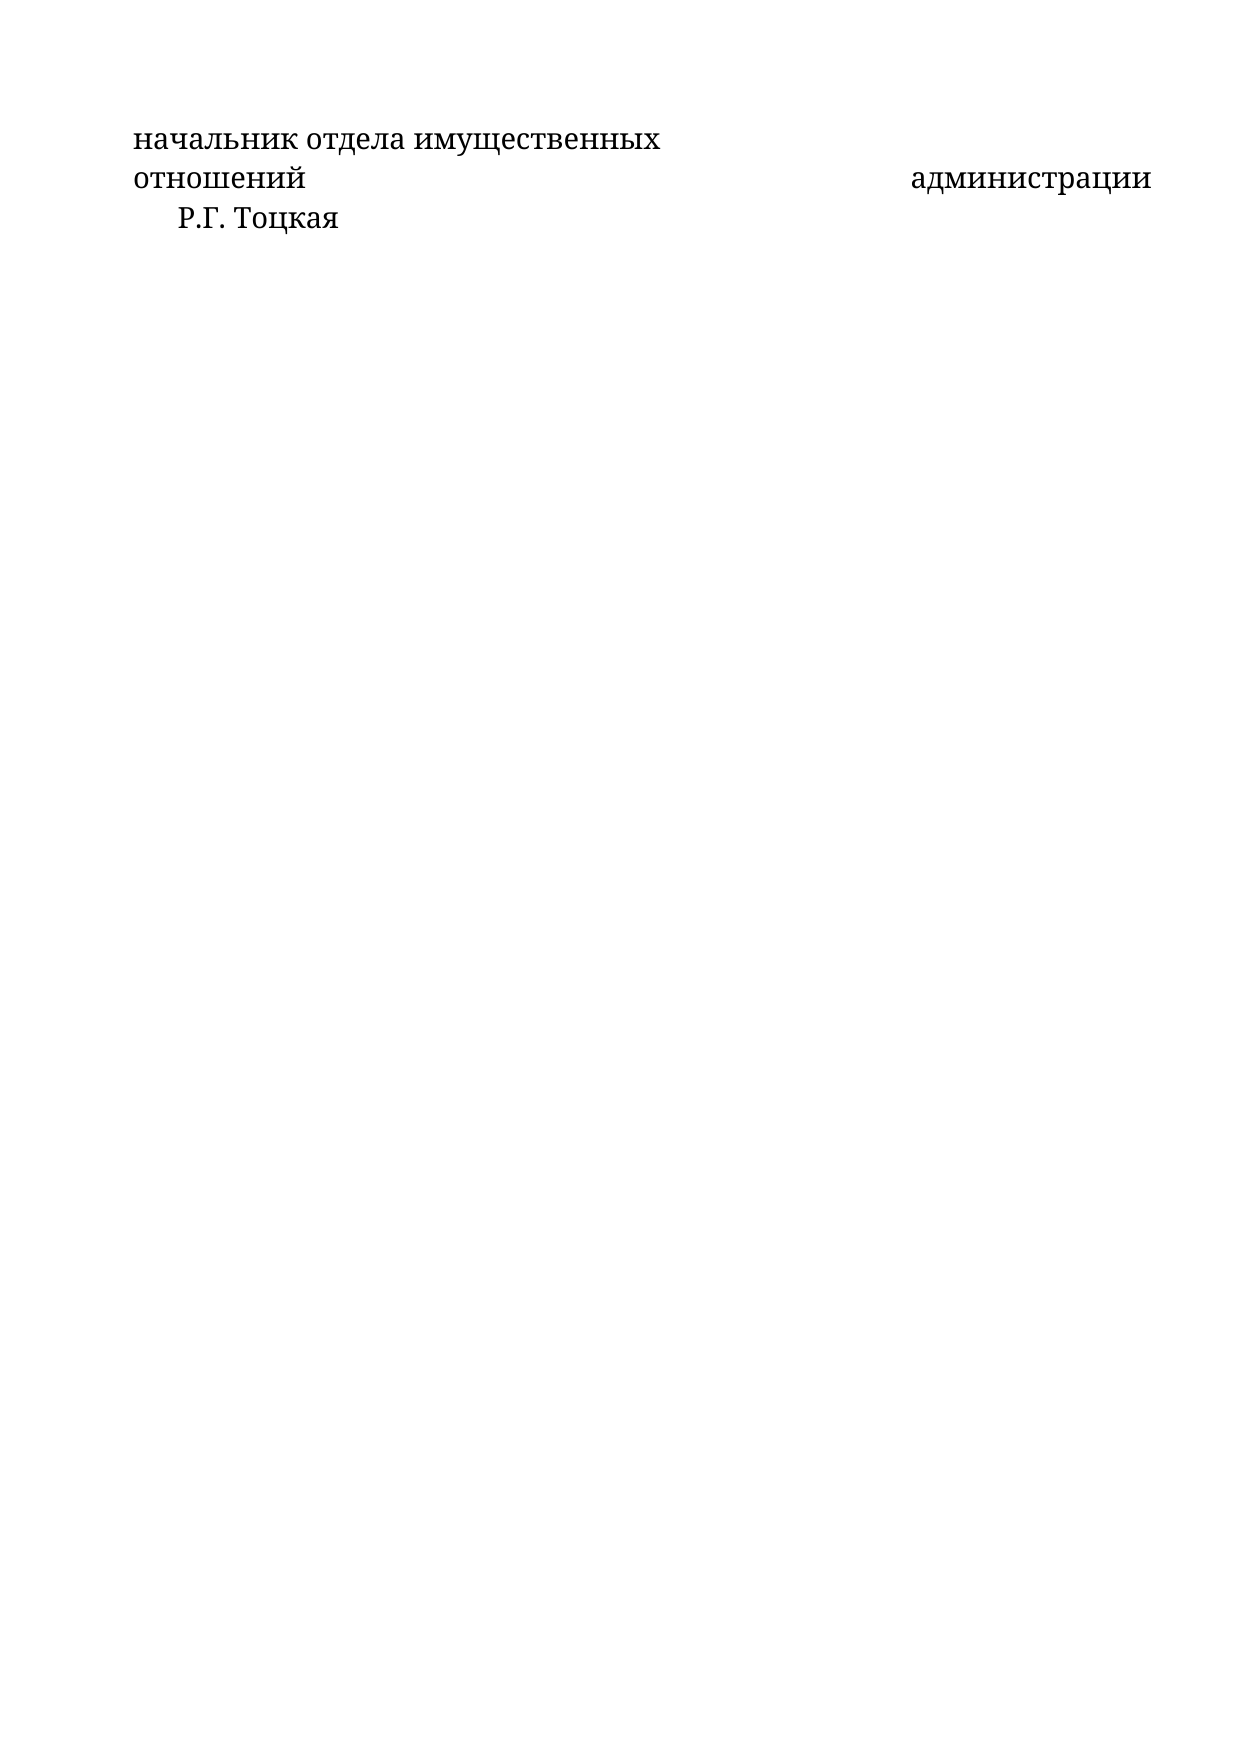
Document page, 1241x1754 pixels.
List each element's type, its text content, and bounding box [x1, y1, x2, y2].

text начальник отдела имущественных [133, 118, 1152, 158]
text отношений администрации Р.Г. Тоцкая [133, 158, 1152, 237]
